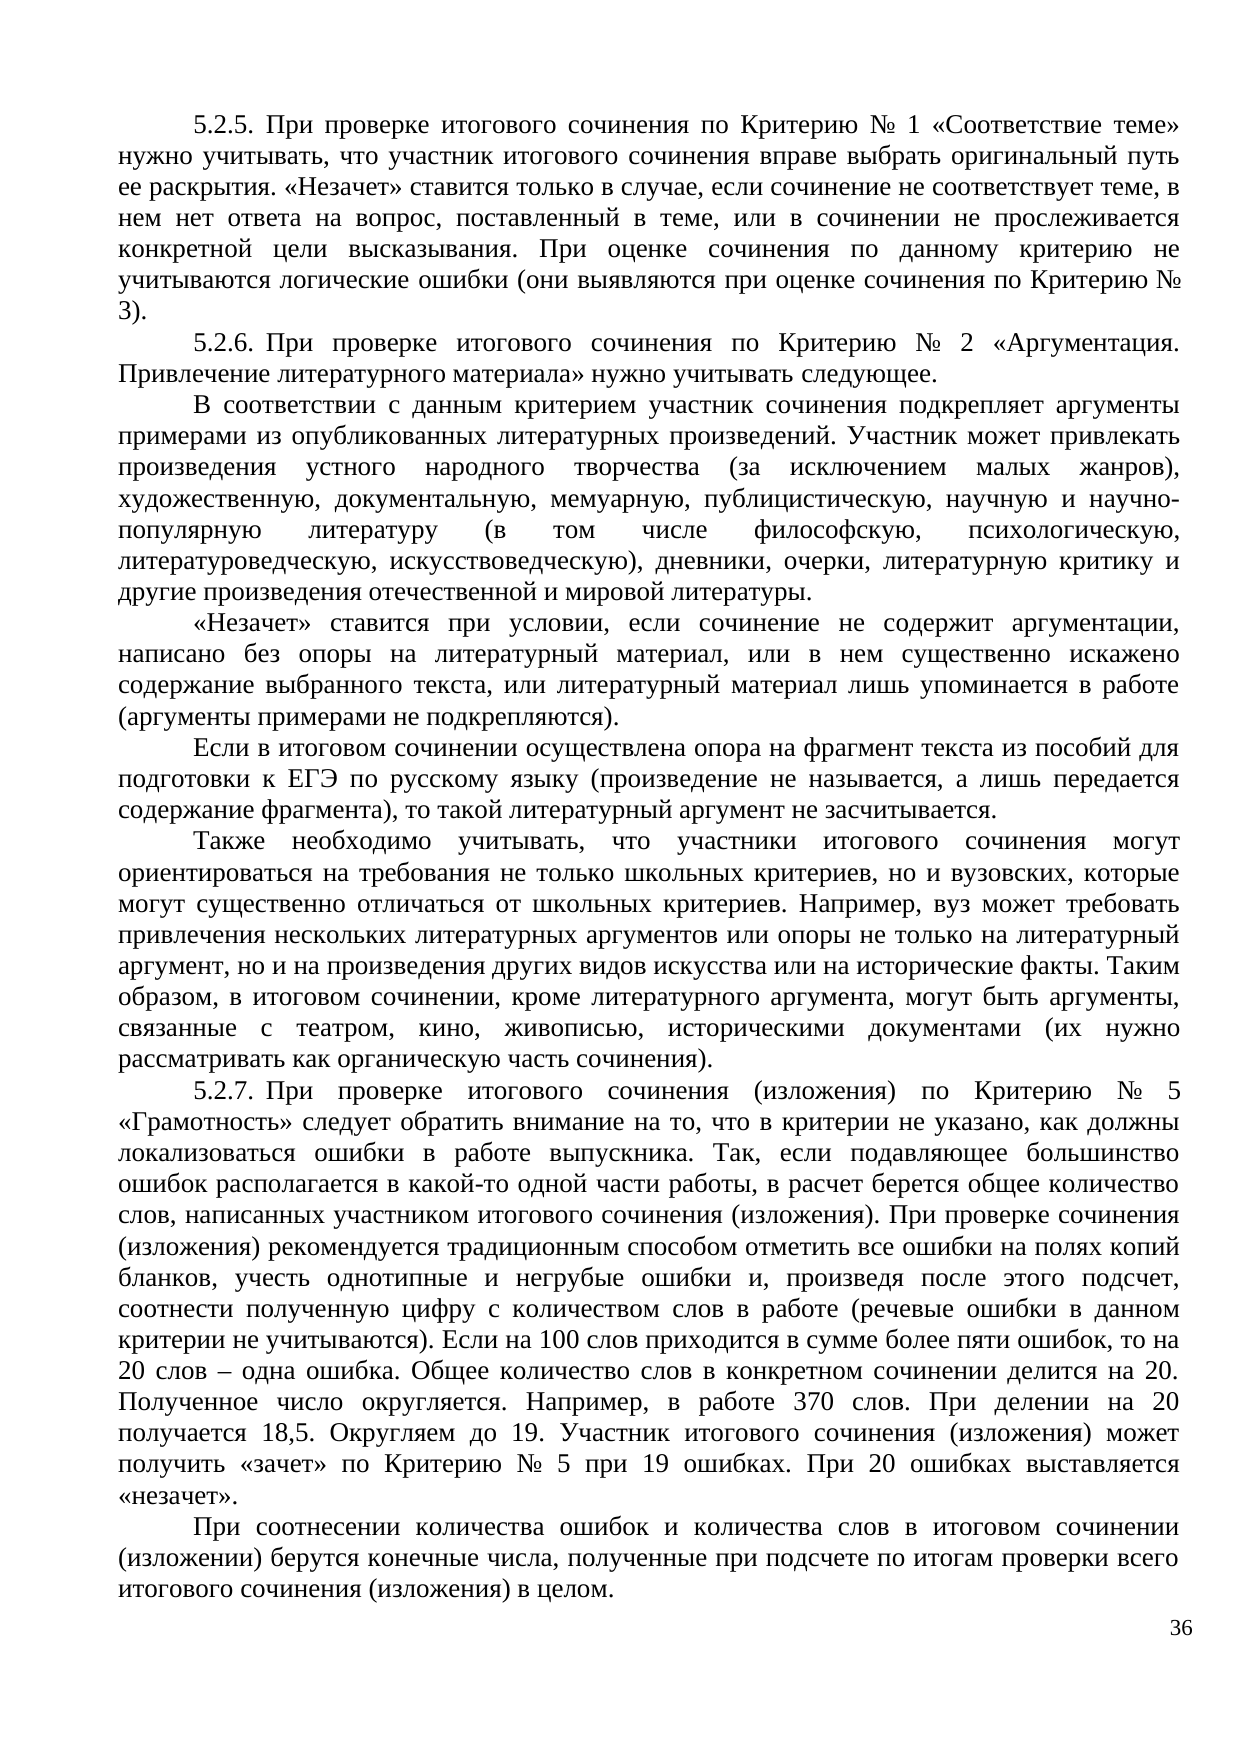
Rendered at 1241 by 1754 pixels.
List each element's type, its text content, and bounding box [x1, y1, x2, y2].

list При проверке итогового сочинения (изложения) по Критерию № 5 [193, 1074, 1192, 1105]
list При проверке итогового сочинения по Критерию № 2 «Аргументация. Привлечение литературного материала» нужно учитывать следующее. [118, 326, 1181, 388]
text «Грамотность» следует обратить внимание на то, что в критерии не указано, как должны локализоваться ошибки в работе выпускника. Так, если подавляющее большинство ошибок располагается в какой-то одной части работы, в расчет берется общее количество слов, написанных участником итогового сочинения (изложения). При проверке сочинения (изложения) рекомендуется традиционным способом отметить все ошибки на полях копий бланков, учесть однотипные и негрубые ошибки и, произведя после этого подсчет, соотнести полученную цифру с количеством слов в работе (речевые ошибки в данном критерии не учитываются). Если на 100 слов приходится в сумме более пяти ошибок, то на 20 слов – одна ошибка. Общее количество слов в конкретном сочинении делится на 20. Полученное число округляется. Например, в работе 370 слов. При делении на 20 получается 18,5. Округляем до 19. Участник итогового сочинения (изложения) может получить «зачет» по Критерию № 5 при 19 ошибках. При 20 ошибках выставляется «незачет». [118, 1105, 1181, 1510]
text При соотнесении количества ошибок и количества слов в итоговом сочинении (изложении) берутся конечные числа, полученные при подсчете по итогам проверки всего итогового сочинения (изложения) в целом. [118, 1510, 1181, 1603]
text Также необходимо учитывать, что участники итогового сочинения могут ориентироваться на требования не только школьных критериев, но и вузовских, которые могут существенно отличаться от школьных критериев. Например, вуз может требовать привлечения нескольких литературных аргументов или опоры не только на литературный аргумент, но и на произведения других видов искусства или на исторические факты. Таким образом, в итоговом сочинении, кроме литературного аргумента, могут быть аргументы, связанные с театром, кино, живописью, историческими документами (их нужно рассматривать как органическую часть сочинения). [118, 824, 1181, 1074]
text «Незачет» ставится при условии, если сочинение не содержит аргументации, написано без опоры на литературный материал, или в нем существенно искажено содержание выбранного текста, или литературный материал лишь упоминается в работе (аргументы примерами не подкрепляются). [118, 606, 1181, 731]
text В соответствии с данным критерием участник сочинения подкрепляет аргументы примерами из опубликованных литературных произведений. Участник может привлекать произведения устного народного творчества (за исключением малых жанров), художественную, документальную, мемуарную, публицистическую, научную и научно- популярную литературу (в том числе философскую, психологическую, литературоведческую, искусствоведческую), дневники, очерки, литературную критику и другие произведения отечественной и мировой литературы. [118, 388, 1181, 606]
text Если в итоговом сочинении осуществлена опора на фрагмент текста из пособий для подготовки к ЕГЭ по русскому языку (произведение не называется, а лишь передается содержание фрагмента), то такой литературный аргумент не засчитывается. [118, 731, 1181, 824]
list При проверке итогового сочинения по Критерию № 1 «Соответствие теме» нужно учитывать, что участник итогового сочинения вправе выбрать оригинальный путь ее раскрытия. «Незачет» ставится только в случае, если сочинение не соответствует теме, в нем нет ответа на вопрос, поставленный в теме, или в сочинении не прослеживается конкретной цели высказывания. При оценке сочинения по данному критерию не учитываются логические ошибки (они выявляются при оценке сочинения по Критерию № 3). [118, 108, 1181, 326]
